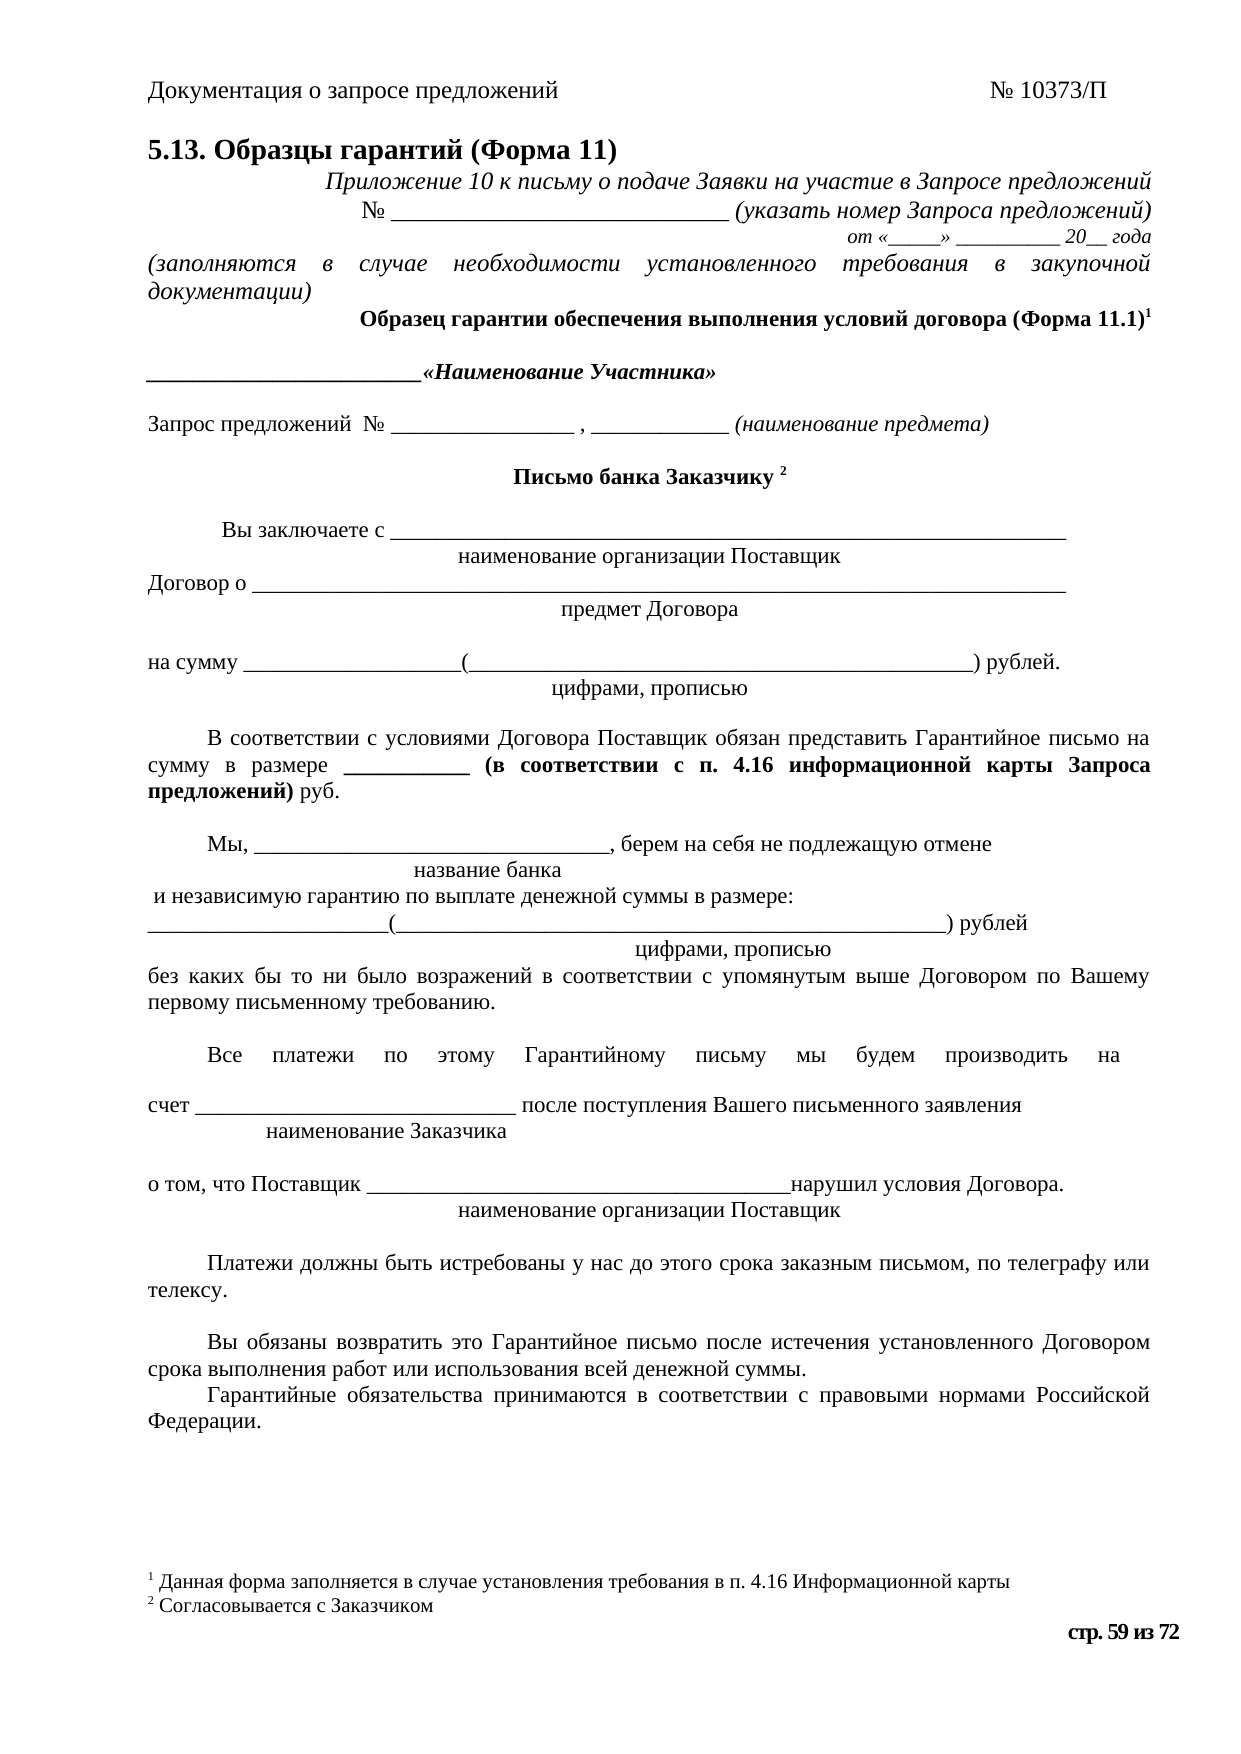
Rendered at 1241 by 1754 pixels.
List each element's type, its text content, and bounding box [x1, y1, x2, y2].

text Договор о _______________________________________________________________________ [148, 569, 1152, 595]
text наименование организации Поставщик [148, 542, 1152, 569]
text (заполняются в случае необходимости установленного требования в закупочной документации) [148, 248, 1152, 305]
text цифрами, прописью [148, 674, 1152, 700]
text Образец гарантии обеспечения выполнения условий договора (Форма 11.1) [222, 305, 1152, 331]
text Мы, _______________________________, берем на себя не подлежащую отмене [148, 830, 1152, 856]
text на сумму ___________________(____________________________________________) рублей. [148, 648, 1152, 674]
text без каких бы то ни было возражений в соответствии с упомянутым выше Договором по Вашему первому письменному требованию. [148, 962, 1152, 1014]
text Письмо банка Заказчику [148, 463, 1152, 489]
text наименование организации Поставщик [458, 1197, 1152, 1223]
text № ___________________________ (указать номер Запроса предложений) [148, 195, 1152, 223]
text Вы обязаны возвратить это Гарантийное письмо после истечения установленного Договором срока выполнения работ или использования всей денежной суммы. [148, 1328, 1152, 1381]
text от «_____» __________ 20__ года [148, 223, 1152, 248]
list 5.13. Образцы гарантий (Форма 11) [148, 132, 1152, 166]
text цифрами, прописью [635, 935, 1152, 962]
text и независимую гарантию по выплате денежной суммы в размере: [148, 883, 1152, 909]
text счет ____________________________ после поступления Вашего письменного заявления [148, 1091, 1152, 1117]
text о том, что Поставщик _____________________________________нарушил условия Договора. [148, 1170, 1152, 1197]
text Приложение 10 к письму о подаче Заявки на участие в Запросе предложений [148, 166, 1152, 195]
text _____________________(________________________________________________) рублей [148, 909, 1152, 935]
text Платежи должны быть истребованы у нас до этого срока заказным письмом, по телеграфу или телексу. [148, 1249, 1152, 1302]
text ________________________«Наименование Участника» [148, 358, 1152, 384]
text наименование Заказчика [266, 1117, 1152, 1144]
text Запрос предложений № ________________ , ____________ (наименование предмета) [148, 411, 1152, 437]
text Вы заключаете с ___________________________________________________________ [148, 516, 1152, 542]
text название банка [413, 856, 1152, 883]
text В соответствии с условиями Договора Поставщик обязан представить Гарантийное письмо на сумму в размере ___________ (в соответствии с п. 4.16 информационной карты Запроса предложений) руб. [148, 724, 1152, 803]
text Все платежи по этому Гарантийному письму мы будем производить на [148, 1041, 1152, 1091]
text предмет Договора [148, 595, 1152, 621]
text Гарантийные обязательства принимаются в соответствии с правовыми нормами Российской Федерации. [148, 1381, 1152, 1434]
